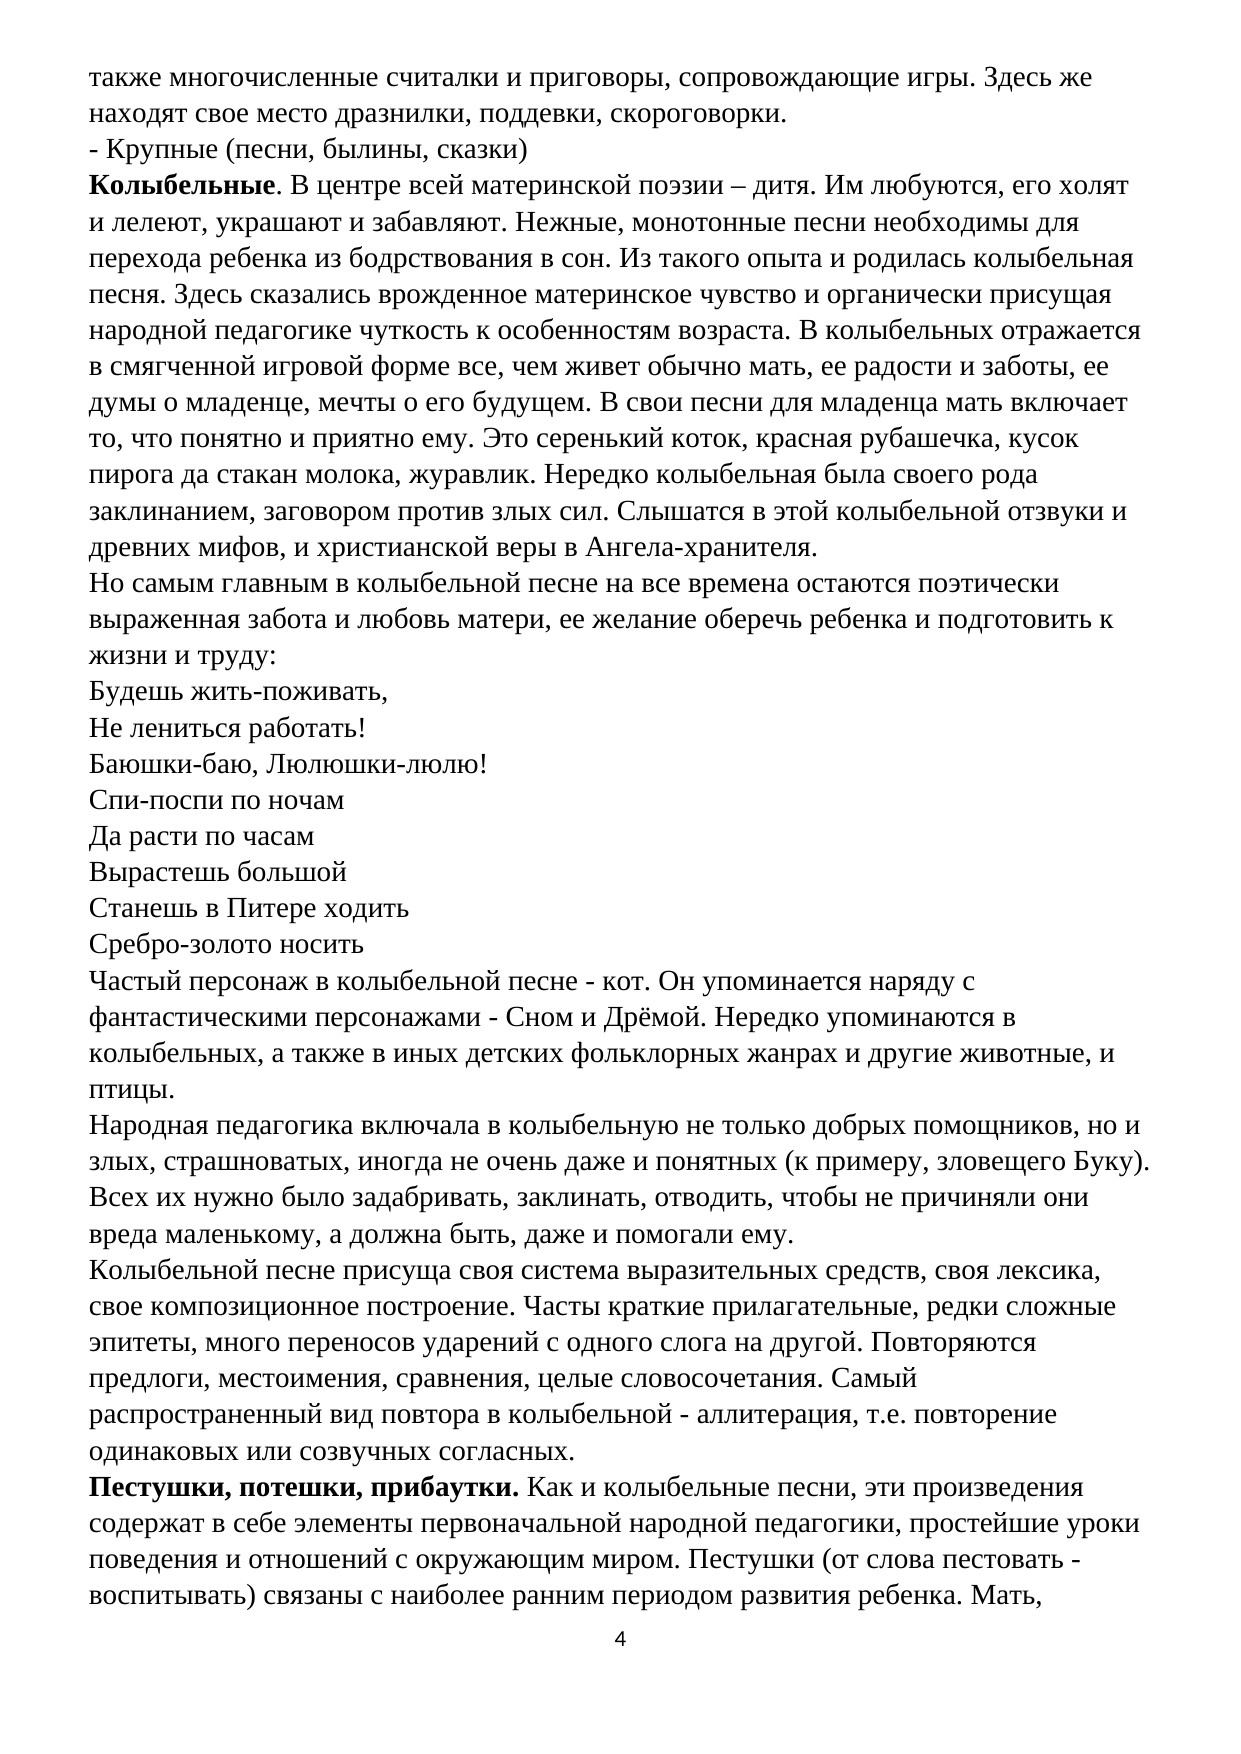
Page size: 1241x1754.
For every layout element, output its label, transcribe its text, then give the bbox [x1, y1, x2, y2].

text Частый персонаж в колыбельной песне - кот. Он упоминается наряду с фантастическими персонажами - Сном и Дрёмой. Нередко упоминаются в колыбельных, а также в иных детских фольклорных жанрах и другие животные, и птицы. [89, 963, 1152, 1105]
text - Крупные (песни, былины, сказки) [89, 131, 1152, 165]
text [89, 1469, 1152, 1611]
text Но самым главным в колыбельной песне на все времена остаются поэтически выраженная забота и любовь матери, ее желание оберечь ребенка и подготовить к жизни и труду: [89, 565, 1152, 671]
text Народная педагогика включала в колыбельную не только добрых помощников, но и злых, страшноватых, иногда не очень даже и понятных (к примеру, зловещего Буку). Всех их нужно было задабривать, заклинать, отводить, чтобы не причиняли они вреда маленькому, а должна быть, даже и помогали ему. [89, 1107, 1152, 1249]
text Будешь жить-поживать, [89, 673, 1152, 707]
text Да расти по часам [89, 818, 1152, 852]
text Вырастешь большой [89, 854, 1152, 888]
text Станешь в Питере ходить [89, 890, 1152, 924]
text Не лениться работать! [89, 710, 1152, 743]
text Спи-поспи по ночам [89, 782, 1152, 816]
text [89, 59, 1152, 129]
text Колыбельные. В центре всей материнской поэзии – дитя. Им любуются, его холят и лелеют, украшают и забавляют. Нежные, монотонные песни необходимы для перехода ребенка из бодрствования в сон. Из такого опыта и родилась колыбельная песня. Здесь сказались врожденное материнское чувство и органически присущая народной педагогике чуткость к особенностям возраста. В колыбельных отражается в смягченной игровой форме все, чем живет обычно мать, ее радости и заботы, ее думы о младенце, мечты о его будущем. В свои песни для младенца мать включает то, что понятно и приятно ему. Это серенький коток, красная рубашечка, кусок пирога да стакан молока, журавлик. Нередко колыбельная была своего рода заклинанием, заговором против злых сил. Слышатся в этой колыбельной отзвуки и древних мифов, и христианской веры в Ангела-хранителя. [89, 167, 1152, 562]
text Колыбельной песне присуща своя система выразительных средств, своя лексика, свое композиционное построение. Часты краткие прилагательные, редки сложные эпитеты, много переносов ударений с одного слога на другой. Повторяются предлоги, местоимения, сравнения, целые словосочетания. Самый распространенный вид повтора в колыбельной - аллитерация, т.е. повторение одинаковых или созвучных согласных. [89, 1252, 1152, 1466]
text Баюшки-баю, Люлюшки-люлю! [89, 746, 1152, 779]
text Сребро-золото носить [89, 927, 1152, 960]
